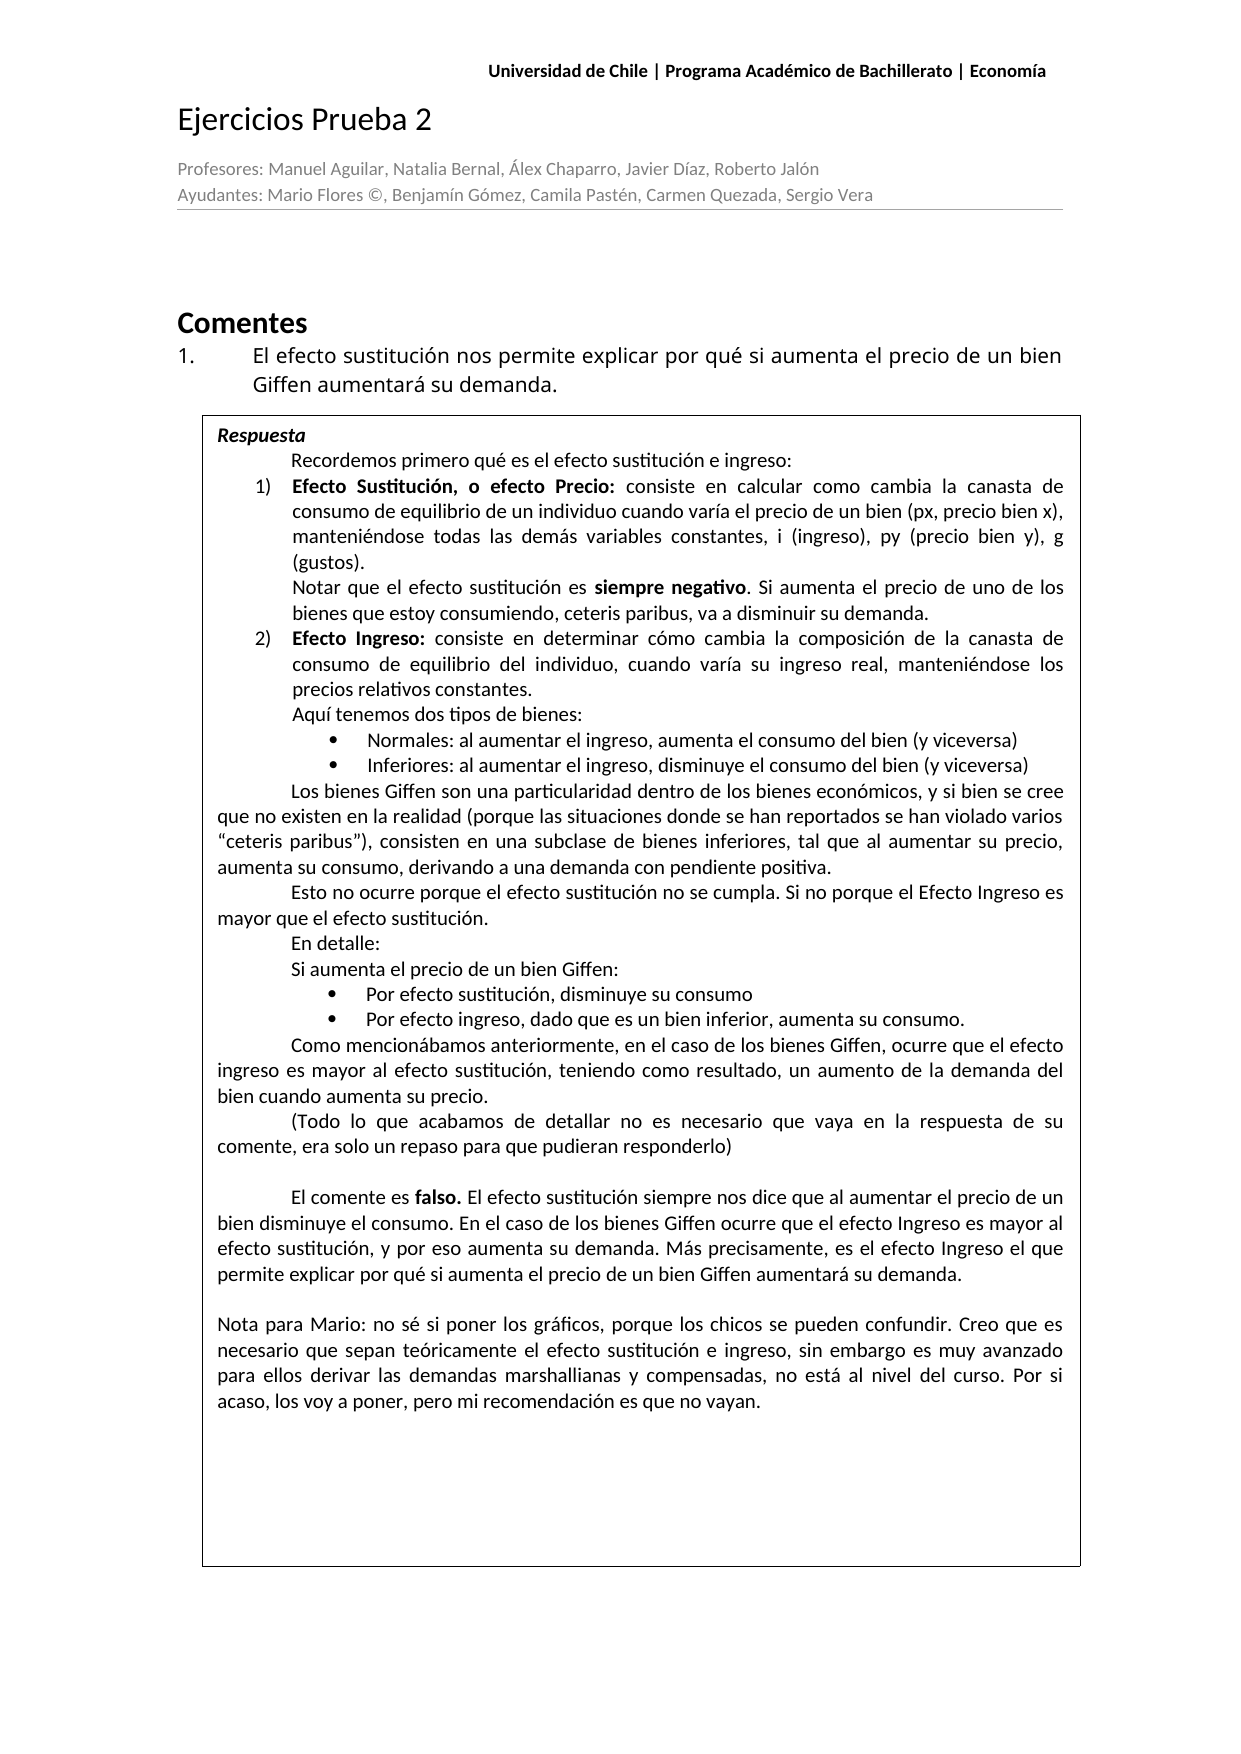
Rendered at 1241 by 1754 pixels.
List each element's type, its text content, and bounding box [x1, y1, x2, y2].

list El efecto sustitución nos permite explicar por qué si aumenta el precio de un bien Giffen aumentará su demanda. [177, 341, 1063, 398]
text Comentes [177, 303, 1063, 341]
